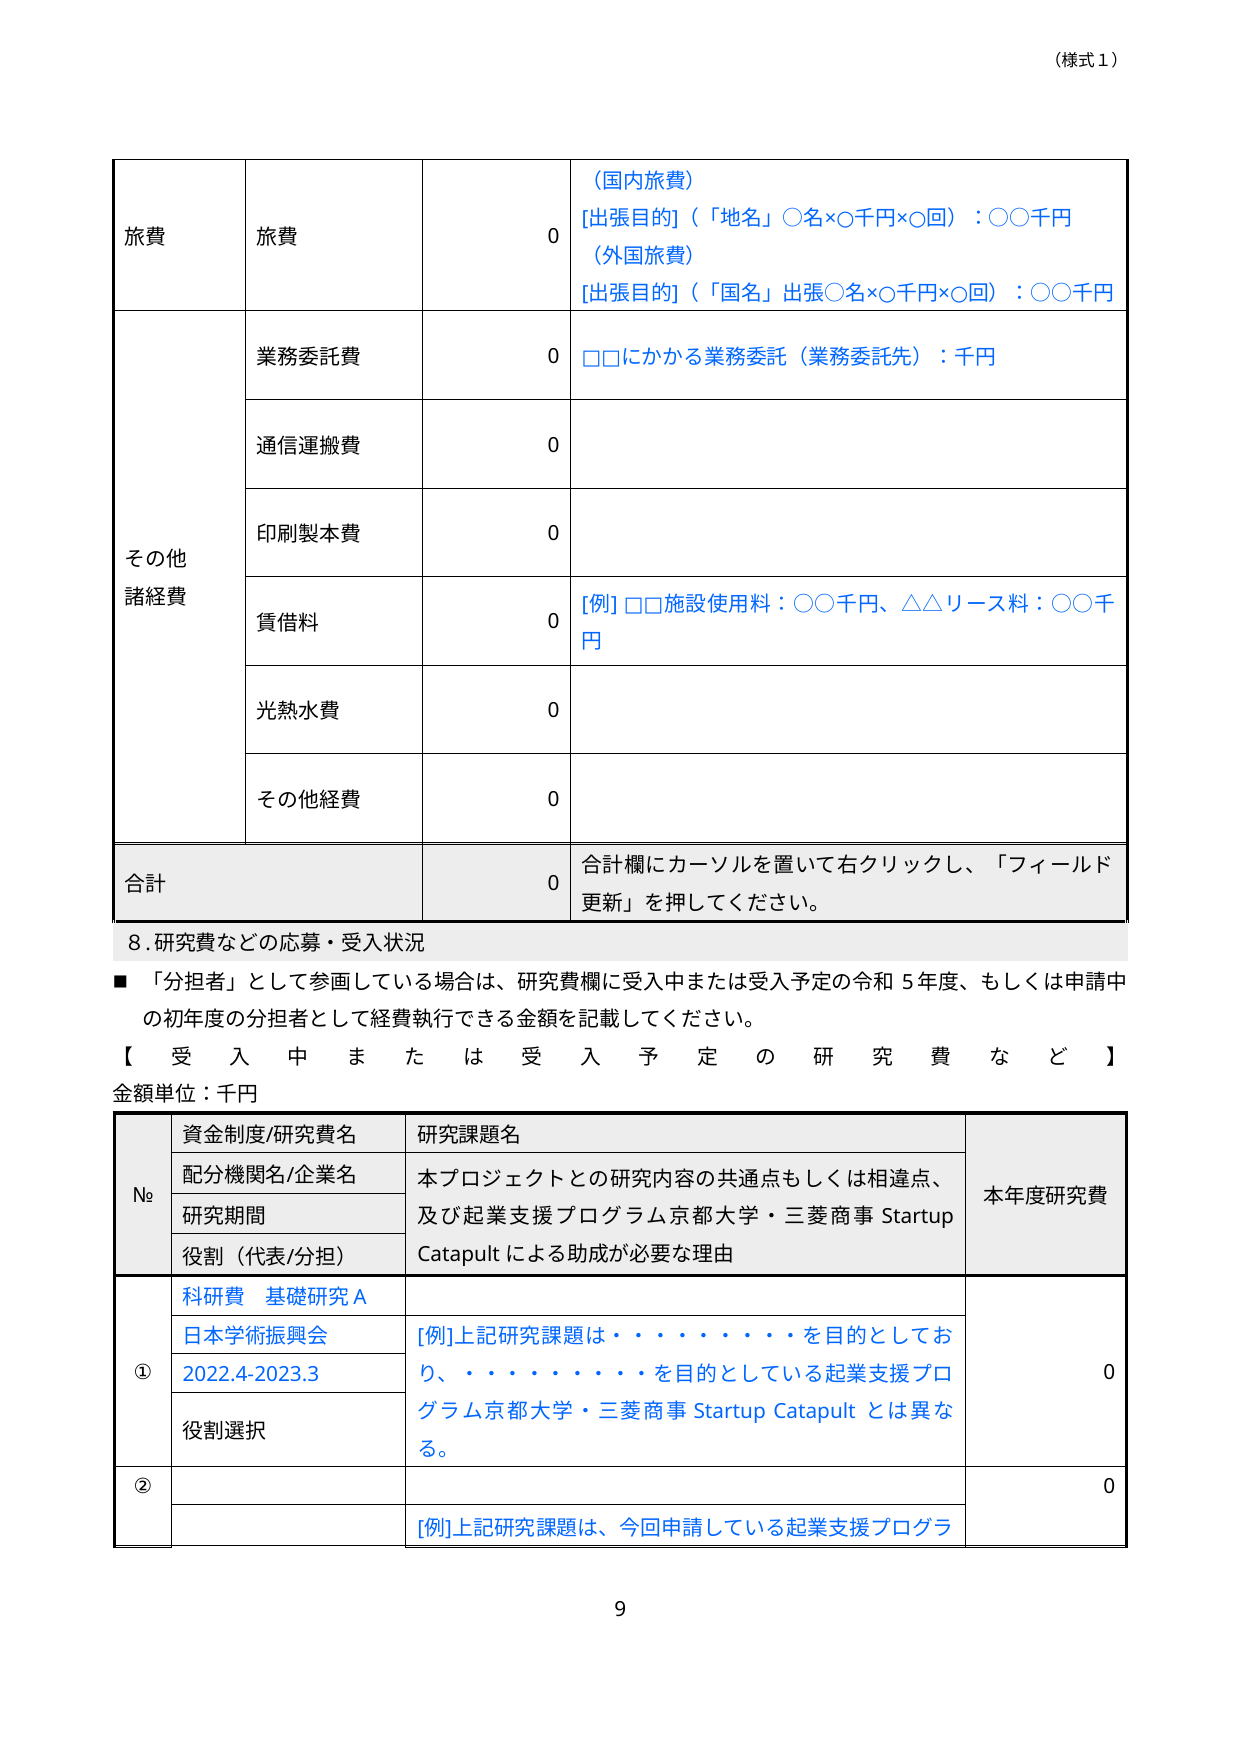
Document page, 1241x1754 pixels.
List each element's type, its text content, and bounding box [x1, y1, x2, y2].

table_cell 0 [423, 489, 570, 576]
list 「分担者」として参画している場合は、研究費欄に受入中または受入予定の令和5年度、もしくは申請中の初年度の分担者として経費執行できる金額を記載してください。 [112, 961, 1128, 1036]
table_header № [116, 1115, 171, 1274]
table_cell ② [116, 1467, 171, 1545]
table_header 資金制度/研究費名 [172, 1115, 405, 1152]
table_cell [571, 400, 1126, 487]
table_cell 配分機関名/企業名 [172, 1153, 405, 1193]
table_cell 賃借料 [246, 577, 422, 664]
table_cell 0 [423, 666, 570, 753]
table_cell [172, 1467, 405, 1504]
table_cell [571, 666, 1126, 753]
table_cell 日本学術振興会 [172, 1316, 405, 1353]
table_cell 研究費などの応募・受入状況 [114, 920, 1127, 960]
table_cell 2022.4-2023.3 [172, 1354, 405, 1392]
table_cell 0 [423, 400, 570, 487]
list 【受入中または受入予定の研究費など】 金額単位：千円 [112, 1036, 1128, 1111]
table_cell [571, 489, 1126, 576]
table_cell [406, 1467, 965, 1504]
table_cell 0 [423, 577, 570, 664]
table_cell 業務委託費 [246, 311, 422, 399]
table_cell （国内旅費） [出張目的]（「地名」○名×○千円×○回）：○○千円 （外国旅費） [出張目的]（「国名」出張○名×○千円×○回）：○○千円 [571, 160, 1126, 310]
table_cell [406, 1277, 965, 1314]
table_cell その他 諸経費 [115, 311, 245, 842]
table_cell 0 [423, 160, 570, 310]
table_cell ① [116, 1277, 171, 1466]
table_cell 本プロジェクトとの研究内容の共通点もしくは相違点、及び起業支援プログラム京都大学・三菱商事Startup Catapult による助成が必要な理由 [406, 1153, 965, 1274]
table_cell その他経費 [246, 754, 422, 842]
table_cell [例]上記研究課題は・・・・・・・・・を目的としており、・・・・・・・・・を目的としている起業支援プログラム京都大学・三菱商事Startup Catapult とは異なる。 [406, 1316, 965, 1466]
table_cell 0 [966, 1467, 1125, 1545]
table_header 研究課題名 [406, 1115, 965, 1152]
table_cell 旅費 [115, 160, 245, 310]
table_header 本年度研究費 [966, 1115, 1125, 1274]
table_cell 研究期間 [172, 1194, 405, 1233]
table_cell [例] □□施設使用料：○○千円、△△リース料：○○千円 [571, 577, 1126, 664]
table_cell 合計欄にカーソルを置いて右クリックし、「フィールド更新」を押してください。 [571, 845, 1126, 920]
table_cell 光熱水費 [246, 666, 422, 753]
table_cell 0 [423, 754, 570, 842]
table_cell [571, 754, 1126, 842]
table_cell 旅費 [246, 160, 422, 310]
table_cell 通信運搬費 [246, 400, 422, 487]
table_cell 科研費 基礎研究A [172, 1277, 405, 1314]
table_cell 0 [423, 311, 570, 399]
table_cell 0 [966, 1277, 1125, 1466]
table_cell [406, 1505, 965, 1545]
table_cell 印刷製本費 [246, 489, 422, 576]
table_cell [172, 1505, 405, 1545]
table_cell 0 [423, 845, 570, 920]
table_cell 合計 [115, 845, 422, 920]
table_cell □□にかかる業務委託（業務委託先）：千円 [571, 311, 1126, 399]
table_cell 役割（代表/分担） [172, 1234, 405, 1274]
